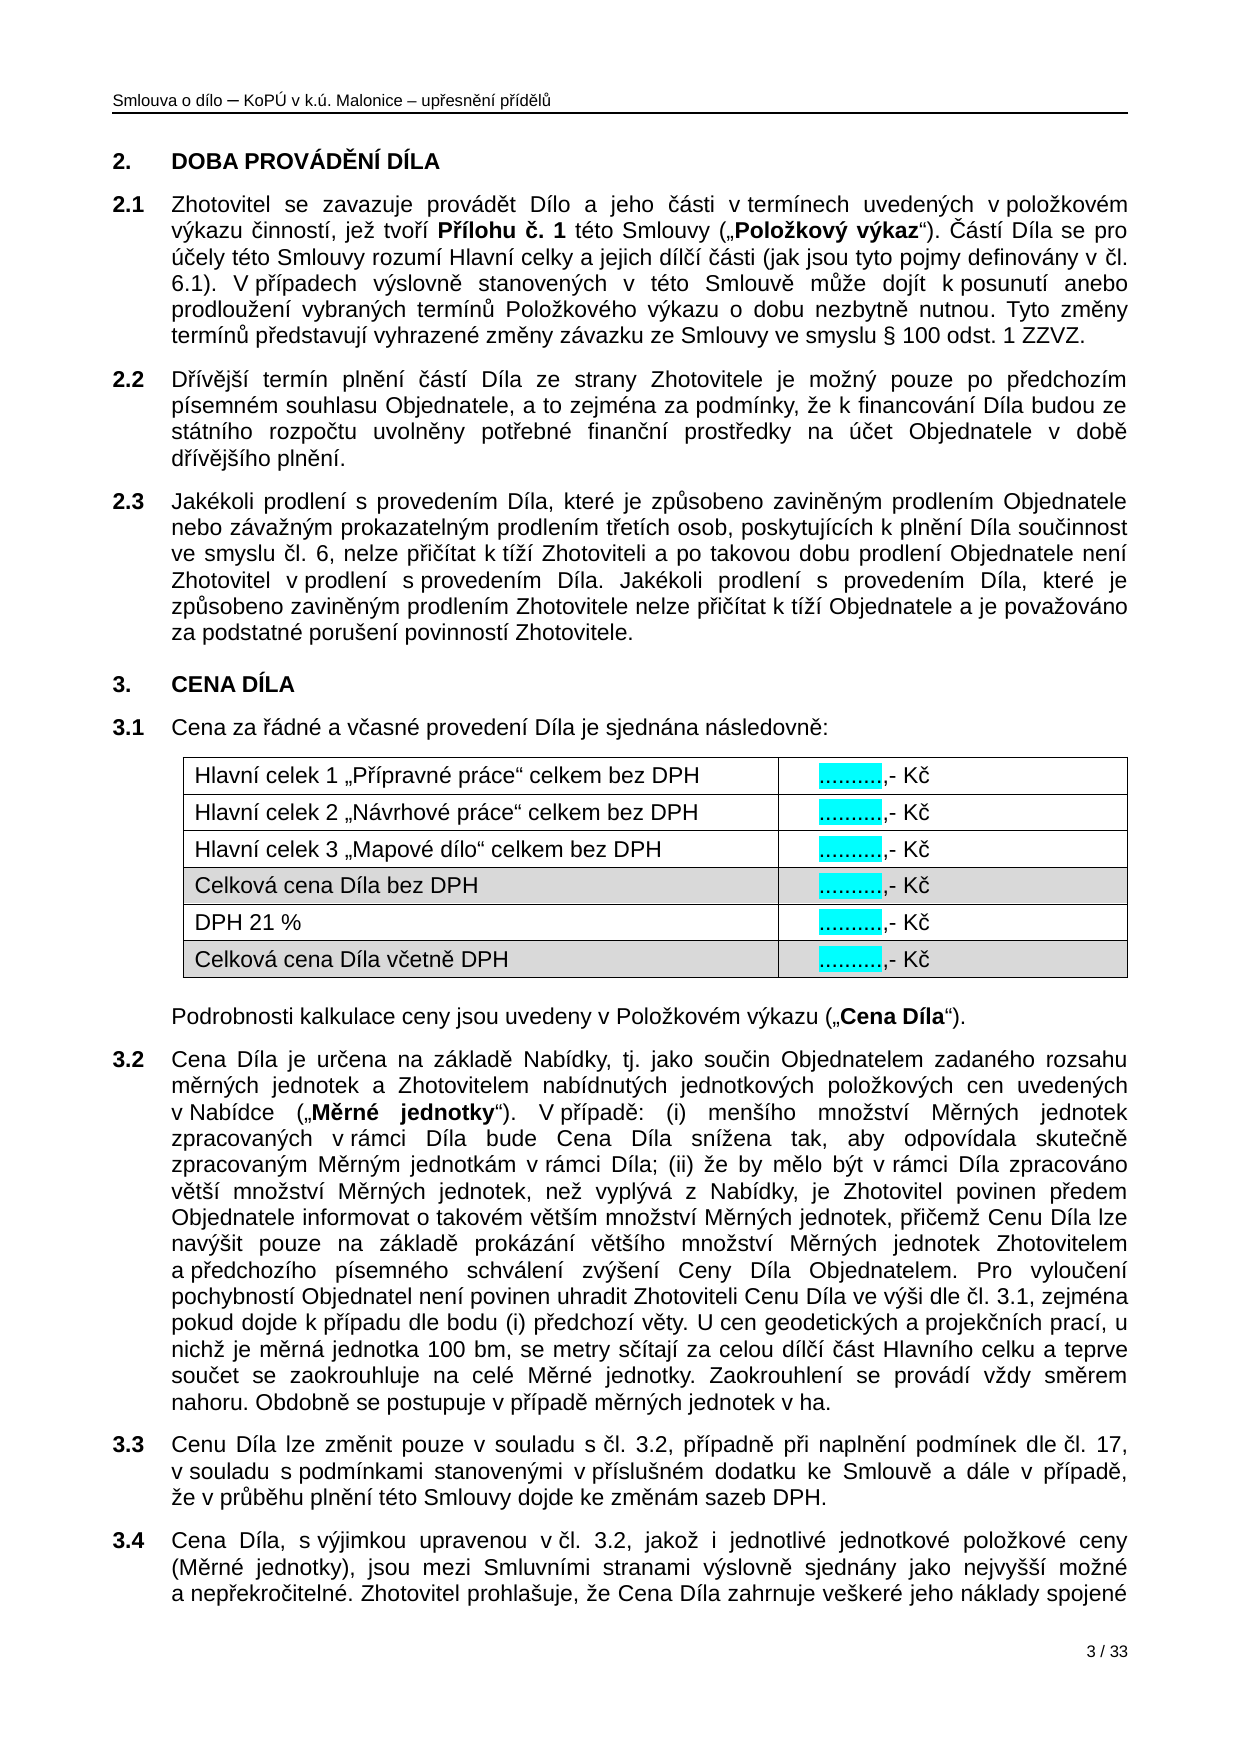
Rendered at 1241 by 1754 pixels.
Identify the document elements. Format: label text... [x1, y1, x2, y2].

text Jakékoli prodlení s provedením Díla, které je způsobeno zaviněným prodlením Objednatele nebo závažným prokazatelným prodlením třetích osob, poskytujících k plnění Díla součinnost ve smyslu čl. 6, nelze přičítat k tíží Zhotoviteli a po takovou dobu prodlení Objednatele není Zhotovitel v prodlení s provedením Díla. Jakékoli prodlení s provedením Díla, které je způsobeno zaviněným prodlením Zhotovitele nelze přičítat k tíží Objednatele a je považováno za podstatné porušení povinností Zhotovitele. [112, 488, 1128, 646]
text Dřívější termín plnění částí Díla ze strany Zhotovitele je možný pouze po předchozím písemném souhlasu Objednatele, a to zejména za podmínky, že k financování Díla budou ze státního rozpočtu uvolněny potřebné finanční prostředky na účet Objednatele v době dřívějšího plnění. [112, 366, 1128, 471]
list Podrobnosti kalkulace ceny jsou uvedeny v Položkovém výkazu („Cena Díla“). [171, 1003, 1128, 1029]
text Cena za řádné a včasné provedení Díla je sjednána následovně: [112, 714, 1128, 740]
table_cell Hlavní celek 2 „Návrhové práce“ celkem bez DPH [184, 795, 778, 830]
text Doba PROVÁDĚNÍ díla [112, 148, 1128, 174]
text Zhotovitel se zavazuje provádět Dílo a jeho části v termínech uvedených v položkovém výkazu činností, jež tvoří Přílohu č. 1 této Smlouvy („Položkový výkaz“). Částí Díla se pro účely této Smlouvy rozumí Hlavní celky a jejich dílčí části (jak jsou tyto pojmy definovány v čl. 6.1). V případech výslovně stanovených v této Smlouvě může dojít k posunutí anebo prodloužení vybraných termínů Položkového výkazu o dobu nezbytně nutnou. Tyto změny termínů představují vyhrazené změny závazku ze Smlouvy ve smyslu § 100 odst. 1 ZZVZ. [112, 191, 1128, 349]
table_cell Celková cena Díla včetně DPH [184, 941, 778, 977]
text Cena díla [112, 671, 1128, 697]
table_cell ..........,- Kč [779, 795, 1127, 830]
table_cell Hlavní celek 3 „Mapové dílo“ celkem bez DPH [184, 831, 778, 867]
table_cell DPH 21 % [184, 905, 778, 940]
table_cell Celková cena Díla bez DPH [184, 868, 778, 903]
text Cenu Díla lze změnit pouze v souladu s čl. 3.2, případně při naplnění podmínek dle čl. 17, v souladu s podmínkami stanovenými v příslušném dodatku ke Smlouvě a dále v případě, že v průběhu plnění této Smlouvy dojde ke změnám sazeb DPH. [112, 1431, 1128, 1511]
table_cell ..........,- Kč [779, 905, 1127, 940]
table_header Hlavní celek 1 „Přípravné práce“ celkem bez DPH [184, 758, 778, 793]
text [112, 1527, 1128, 1606]
table_cell ..........,- Kč [779, 831, 1127, 867]
table_header ..........,- Kč [779, 758, 1127, 793]
table_cell ..........,- Kč [779, 941, 1127, 977]
text Cena Díla je určena na základě Nabídky, tj. jako součin Objednatelem zadaného rozsahu měrných jednotek a Zhotovitelem nabídnutých jednotkových položkových cen uvedených v Nabídce („Měrné jednotky“). V případě: (i) menšího množství Měrných jednotek zpracovaných v rámci Díla bude Cena Díla snížena tak, aby odpovídala skutečně zpracovaným Měrným jednotkám v rámci Díla; (ii) že by mělo být v rámci Díla zpracováno větší množství Měrných jednotek, než vyplývá z Nabídky, je Zhotovitel povinen předem Objednatele informovat o takovém větším množství Měrných jednotek, přičemž Cenu Díla lze navýšit pouze na základě prokázání většího množství Měrných jednotek Zhotovitelem a předchozího písemného schválení zvýšení Ceny Díla Objednatelem. Pro vyloučení pochybností Objednatel není povinen uhradit Zhotoviteli Cenu Díla ve výši dle čl. 3.1, zejména pokud dojde k případu dle bodu (i) předchozí věty. U cen geodetických a projekčních prací, u nichž je měrná jednotka 100 bm, se metry sčítají za celou dílčí část Hlavního celku a teprve součet se zaokrouhluje na celé Měrné jednotky. Zaokrouhlení se provádí vždy směrem nahoru. Obdobně se postupuje v případě měrných jednotek v ha. [112, 1046, 1128, 1415]
table_cell ..........,- Kč [779, 868, 1127, 903]
